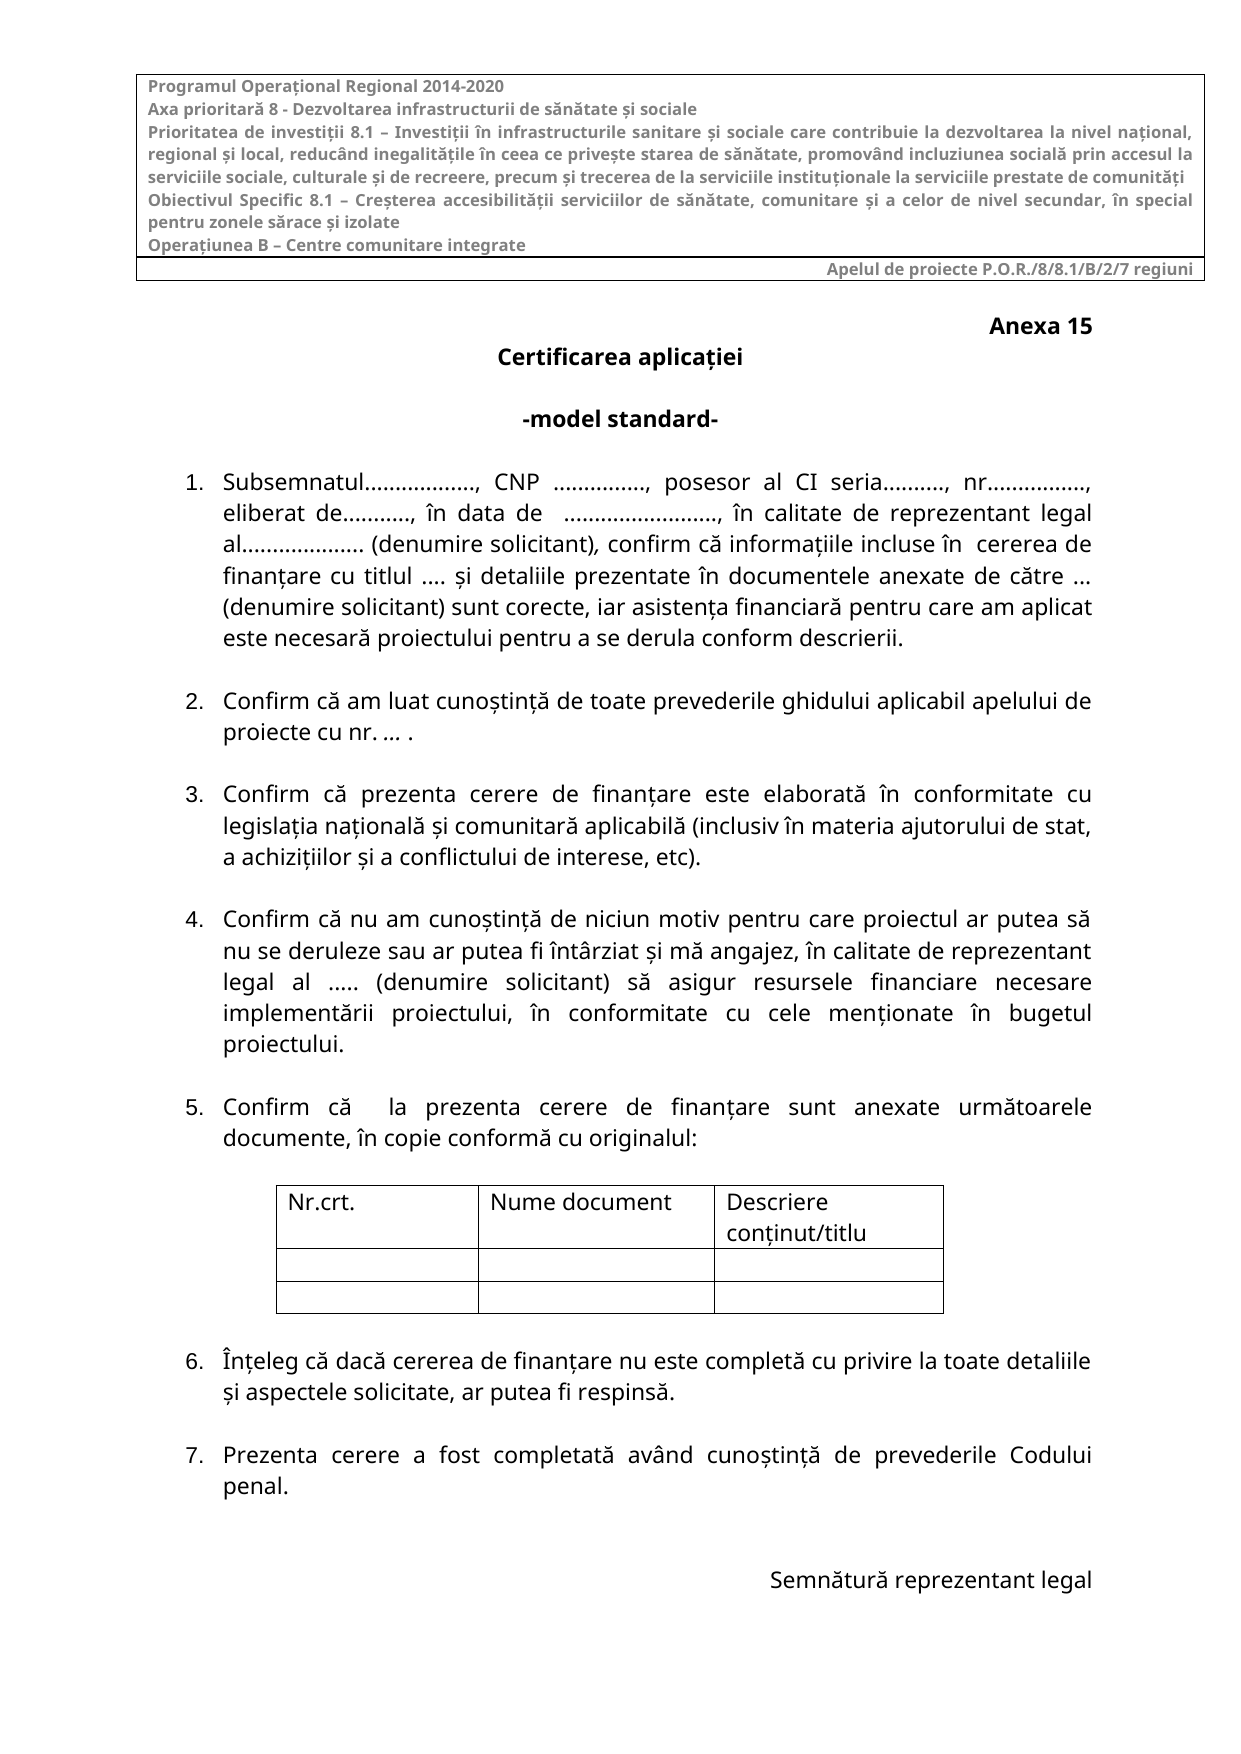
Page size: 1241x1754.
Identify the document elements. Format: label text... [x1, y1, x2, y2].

table_header Nr.crt. [277, 1186, 478, 1248]
list Confirm că la prezenta cerere de finanțare sunt anexate următoarele documente, în copie conformă cu originalul: [185, 1091, 1093, 1153]
list Confirm că am luat cunoștință de toate prevederile ghidului aplicabil apelului de proiecte cu nr. ... . [185, 685, 1093, 747]
table_header Nume document [479, 1186, 714, 1248]
table_cell [715, 1249, 943, 1281]
table_header Descriere conținut/titlu [715, 1186, 943, 1248]
text Semnătură reprezentant legal [148, 1564, 1093, 1595]
list Confirm că nu am cunoştinţă de niciun motiv pentru care proiectul ar putea să nu se deruleze sau ar putea fi întârziat și mă angajez, în calitate de reprezentant legal al ..... (denumire solicitant) să asigur resursele financiare necesare implementării proiectului, în conformitate cu cele menționate în bugetul proiectului. [185, 903, 1093, 1060]
table_cell [277, 1249, 478, 1281]
table_cell [479, 1282, 714, 1313]
table_cell [277, 1282, 478, 1313]
table_cell [479, 1249, 714, 1281]
table_cell [715, 1282, 943, 1313]
list Confirm că prezenta cerere de finanțare este elaborată în conformitate cu legislaţia naţională şi comunitară aplicabilă (inclusiv în materia ajutorului de stat, a achizițiilor și a conflictului de interese, etc). [185, 778, 1093, 872]
list -model standard- [148, 403, 1093, 435]
list Prezenta cerere a fost completată având cunoștință de prevederile Codului penal. [185, 1439, 1093, 1501]
list Subsemnatul.................., CNP ..............., posesor al CI seria.........., nr................, eliberat de..........., în data de ........................., în calitate de reprezentant legal al.................... (denumire solicitant), confirm că informaţiile incluse în cererea de finanțare cu titlul .... şi detaliile prezentate în documentele anexate de către ... (denumire solicitant) sunt corecte, iar asistenţa financiară pentru care am aplicat este necesară proiectului pentru a se derula conform descrierii. [185, 466, 1093, 653]
list Certificarea aplicaţiei [148, 341, 1093, 372]
list Anexa 15 [148, 310, 1093, 341]
list Înțeleg că dacă cererea de finanțare nu este completă cu privire la toate detaliile și aspectele solicitate, ar putea fi respinsă. [185, 1345, 1093, 1408]
